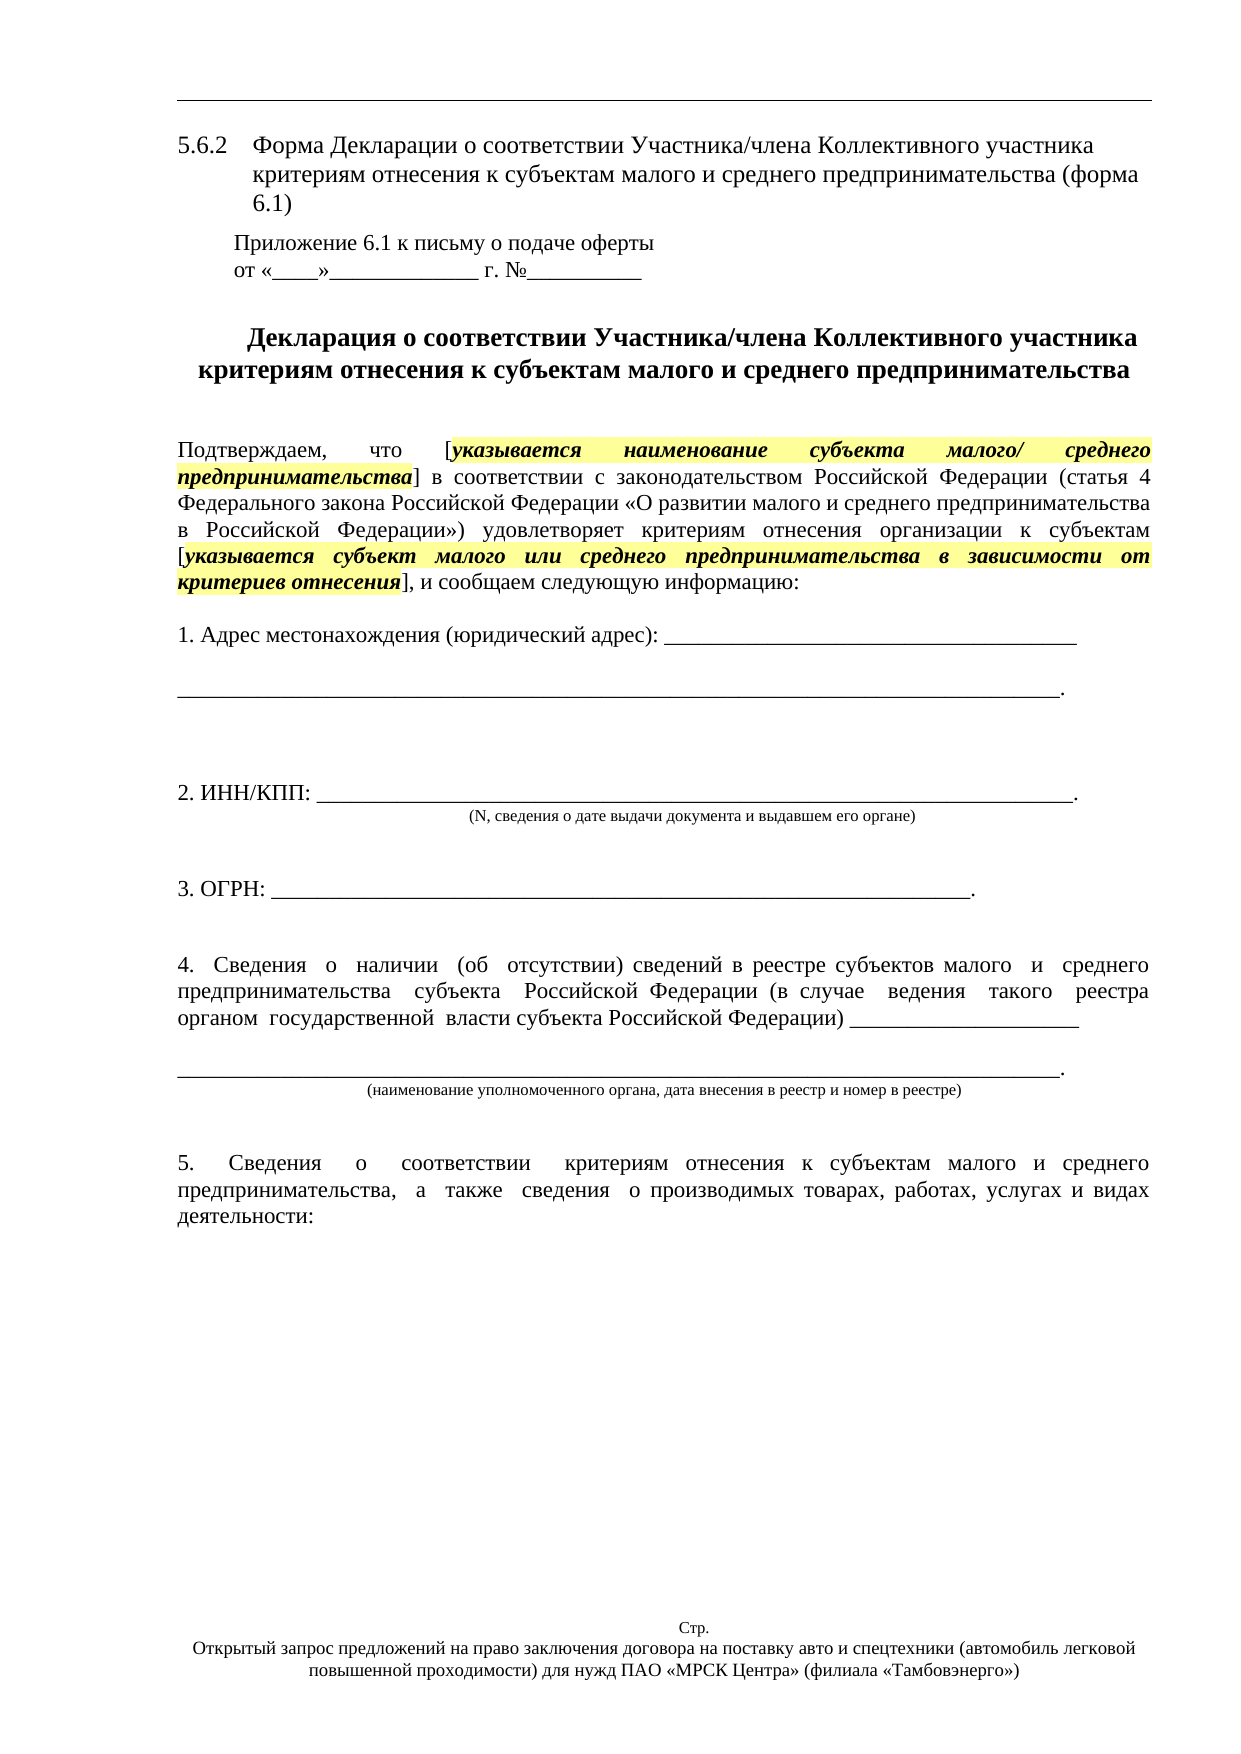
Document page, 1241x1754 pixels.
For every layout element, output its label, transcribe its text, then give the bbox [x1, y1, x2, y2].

text 1. Адрес местонахождения (юридический адрес): ____________________________________ [177, 621, 1152, 647]
text 2. ИНН/КПП: __________________________________________________________________. [177, 779, 1152, 806]
text 3. ОГРН: _____________________________________________________________. [177, 875, 1152, 901]
subtitle Форма Декларации о соответствии Участника/члена Коллективного участника критериям отнесения к субъектам малого и среднего предпринимательства (форма 6.1) [177, 131, 1152, 217]
text 5. Сведения о соответствии критериям отнесения к субъектам малого и среднего предпринимательства, а также сведения о производимых товарах, работах, услугах и видах деятельности: [177, 1149, 1152, 1228]
text Подтверждаем, что [указывается наименование субъекта малого/ среднего предпринимательства] в соответствии с законодательством Российской Федерации (статья 4 Федерального закона Российской Федерации «О развитии малого и среднего предпринимательства в Российской Федерации») удовлетворяет критериям отнесения организации к субъектам [указывается субъект малого или среднего предпринимательства в зависимости от критериев отнесения], и сообщаем следующую информацию: [177, 437, 1152, 568]
text 4. Сведения о наличии (об отсутствии) сведений в реестре субъектов малого и среднего предпринимательства субъекта Российской Федерации (в случае ведения такого реестра органом государственной власти субъекта Российской Федерации) ____________________ [177, 951, 1152, 1030]
text (наименование уполномоченного органа, дата внесения в реестр и номер в реестре) [177, 1080, 1152, 1099]
text Приложение 6.1 к письму о подаче оферты от «____»_____________ г. №__________ [233, 229, 1152, 282]
text _____________________________________________________________________________. [177, 1054, 1152, 1080]
text _____________________________________________________________________________. [177, 674, 1152, 700]
text Декларация о соответствии Участника/члена Коллективного участника критериям отнесения к субъектам малого и среднего предпринимательства [177, 322, 1152, 384]
text (N, сведения о дате выдачи документа и выдавшем его органе) [177, 806, 1152, 825]
